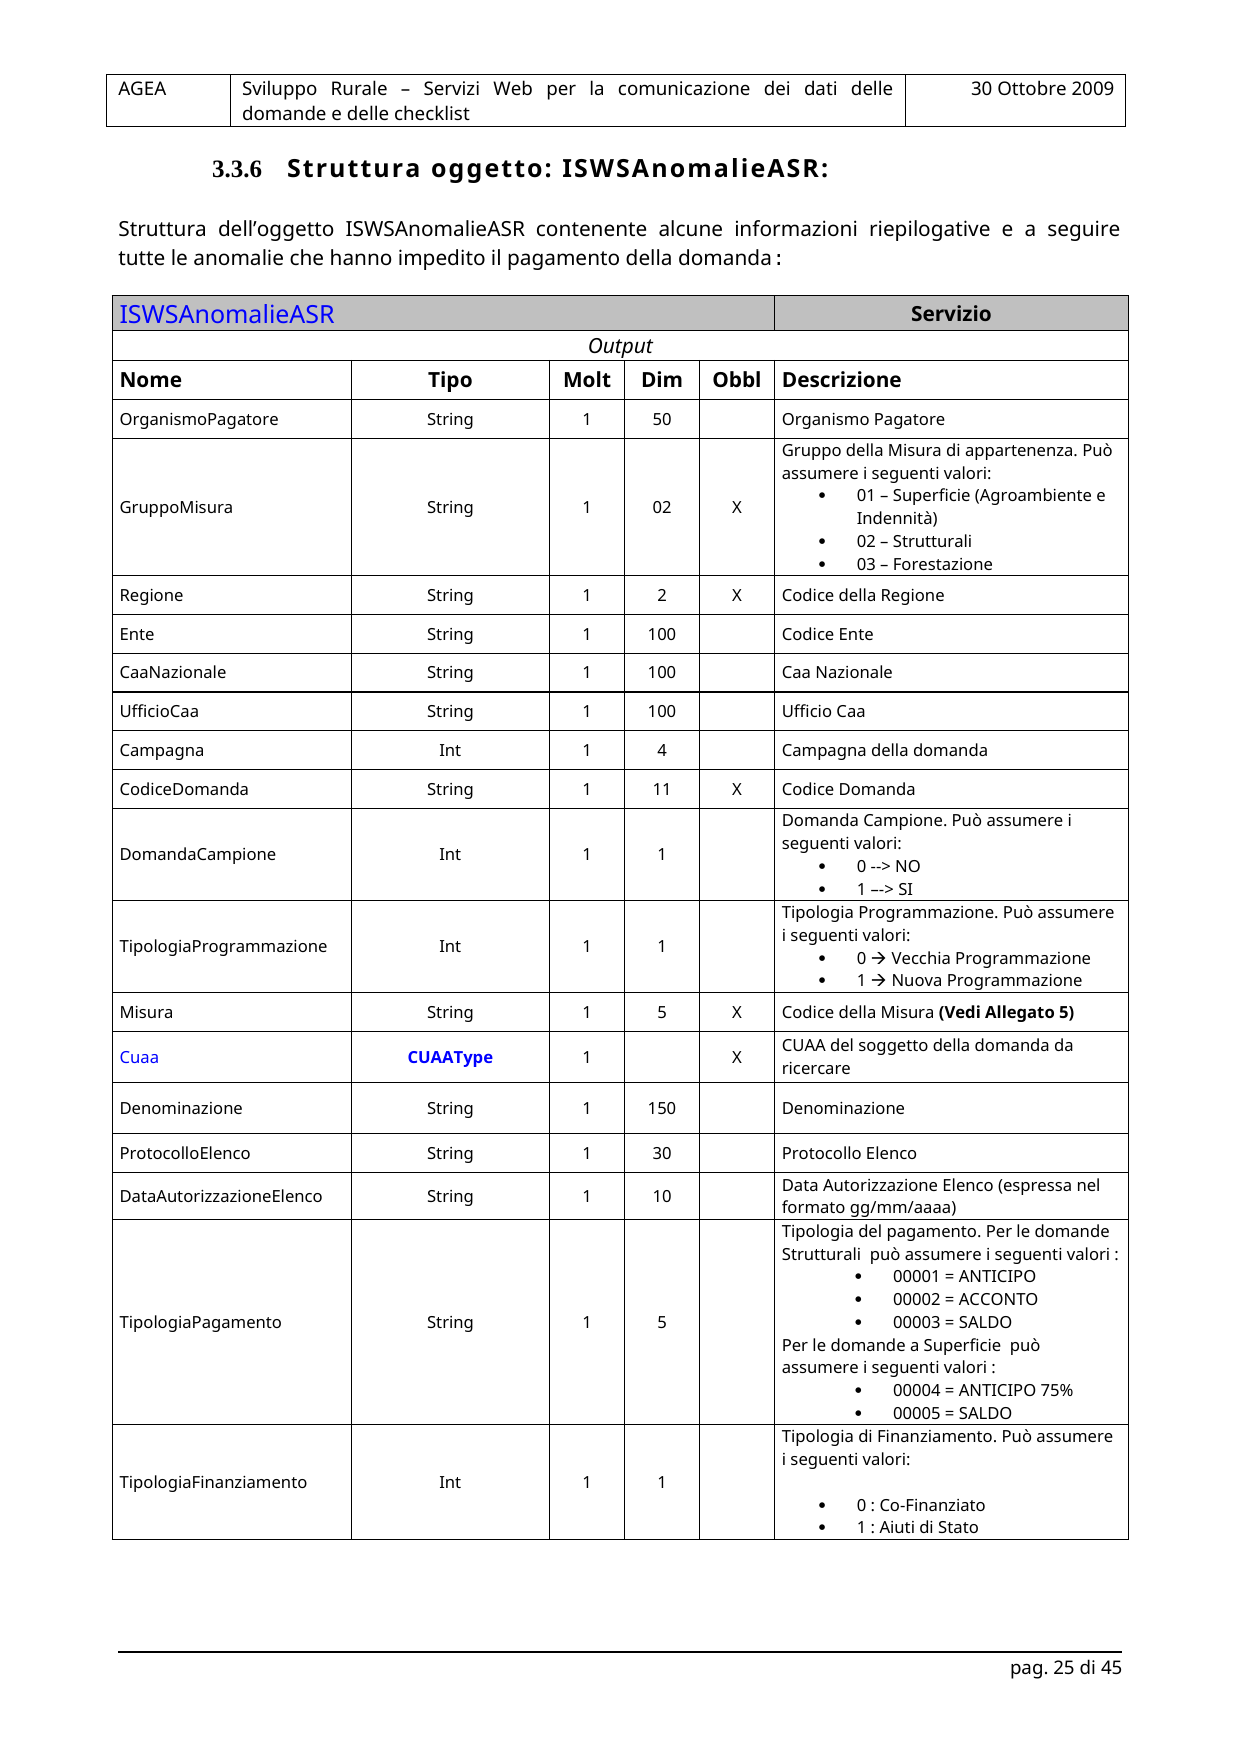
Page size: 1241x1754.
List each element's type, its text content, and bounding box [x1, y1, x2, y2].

table_cell [700, 693, 774, 730]
table_cell UfficioCaa [113, 693, 351, 730]
table_cell [700, 809, 774, 900]
table_cell Regione [113, 576, 351, 614]
table_cell [700, 901, 774, 992]
table_cell DataAutorizzazioneElenco [113, 1173, 351, 1218]
table_cell Codice Ente [775, 615, 1128, 652]
table_cell String [352, 400, 549, 437]
table_cell [700, 731, 774, 769]
table_cell Int [352, 731, 549, 769]
table_cell Protocollo Elenco [775, 1134, 1128, 1172]
table_cell [700, 1173, 774, 1218]
table_cell 100 [625, 615, 699, 652]
table_cell 30 [625, 1134, 699, 1172]
table_cell 1 [550, 1220, 624, 1424]
table_cell String [352, 993, 549, 1031]
table_cell Cuaa [113, 1032, 351, 1082]
table_cell Nome [113, 361, 351, 399]
table_cell Dim [625, 361, 699, 399]
table_cell 1 [550, 615, 624, 652]
table_cell [700, 1220, 774, 1424]
table_cell String [352, 770, 549, 808]
table_cell 1 [550, 1032, 624, 1082]
table_cell CUAA del soggetto della domanda da ricercare [775, 1032, 1128, 1082]
table_cell [700, 1083, 774, 1133]
table_cell Tipo [352, 361, 549, 399]
table_cell String [352, 1220, 549, 1424]
table_cell TipologiaPagamento [113, 1220, 351, 1424]
table_cell [700, 1134, 774, 1172]
table_cell 1 [550, 731, 624, 769]
table_cell 1 [550, 400, 624, 437]
table_cell 1 [550, 439, 624, 575]
table_header ISWSAnomalieASR [113, 296, 774, 330]
table_cell [700, 400, 774, 437]
table_cell 10 [625, 1173, 699, 1218]
table_cell 4 [625, 731, 699, 769]
table_cell Tipologia del pagamento. Per le domande Strutturali può assumere i seguenti valori : 00001 = ANTICIPO 00002 = ACCONTO 00003 = SALDO Per le domande a Superficie può assumere i seguenti valori : 00004 = ANTICIPO 75% 00005 = SALDO [775, 1220, 1128, 1424]
table_cell Descrizione [775, 361, 1128, 399]
table_cell X [700, 576, 774, 614]
table_cell 1 [550, 1173, 624, 1218]
table_cell 1 [550, 1083, 624, 1133]
table_cell [700, 1425, 774, 1538]
table_cell Ufficio Caa [775, 693, 1128, 730]
table_cell Tipologia di Finanziamento. Può assumere i seguenti valori: 0 : Co-Finanziato 1 : Aiuti di Stato [775, 1425, 1128, 1538]
table_cell Domanda Campione. Può assumere i seguenti valori: 0 --> NO 1 –-> SI [775, 809, 1128, 900]
table_cell Campagna [113, 731, 351, 769]
table_cell CUAAType [352, 1032, 549, 1082]
table_cell Gruppo della Misura di appartenenza. Può assumere i seguenti valori: 01 – Superficie (Agroambiente e Indennità) 02 – Strutturali 03 – Forestazione [775, 439, 1128, 575]
table_cell ProtocolloElenco [113, 1134, 351, 1172]
table_cell 1 [625, 901, 699, 992]
table_cell 1 [550, 576, 624, 614]
table_cell 1 [550, 993, 624, 1031]
table_cell 1 [625, 1425, 699, 1538]
table_cell Codice Domanda [775, 770, 1128, 808]
table_cell 1 [550, 693, 624, 730]
table_cell 1 [625, 809, 699, 900]
table_cell 11 [625, 770, 699, 808]
table_cell Misura [113, 993, 351, 1031]
table_cell 5 [625, 993, 699, 1031]
table_cell String [352, 654, 549, 691]
table_cell String [352, 693, 549, 730]
table_cell 2 [625, 576, 699, 614]
table_cell Int [352, 809, 549, 900]
table_cell String [352, 615, 549, 652]
table_cell X [700, 993, 774, 1031]
table_cell Ente [113, 615, 351, 652]
table_cell Output [113, 331, 1128, 360]
table_cell String [352, 1083, 549, 1133]
table_cell TipologiaFinanziamento [113, 1425, 351, 1538]
table_cell 1 [550, 901, 624, 992]
table_cell 1 [550, 770, 624, 808]
table_cell 100 [625, 654, 699, 691]
table_cell [700, 654, 774, 691]
table_cell Obbl [700, 361, 774, 399]
table_cell [700, 615, 774, 652]
table_header Servizio [775, 296, 1128, 330]
table_cell Denominazione [775, 1083, 1128, 1133]
table_cell String [352, 1134, 549, 1172]
table_cell OrganismoPagatore [113, 400, 351, 437]
table_cell Denominazione [113, 1083, 351, 1133]
table_cell Campagna della domanda [775, 731, 1128, 769]
table_cell Int [352, 901, 549, 992]
table_cell String [352, 1173, 549, 1218]
table_cell String [352, 439, 549, 575]
table_cell [625, 1032, 699, 1082]
table_cell Codice della Regione [775, 576, 1128, 614]
table_cell X [700, 439, 774, 575]
table_cell 150 [625, 1083, 699, 1133]
table_cell 1 [550, 654, 624, 691]
table_cell String [352, 576, 549, 614]
table_cell 02 [625, 439, 699, 575]
table_cell Organismo Pagatore [775, 400, 1128, 437]
table_cell X [700, 770, 774, 808]
text Struttura dell’oggetto ISWSAnomalieASR contenente alcune informazioni riepilogative e a seguire tutte le anomalie che hanno impedito il pagamento della domanda: [118, 191, 1122, 272]
table_cell 1 [550, 1425, 624, 1538]
table_cell 100 [625, 693, 699, 730]
table_cell GruppoMisura [113, 439, 351, 575]
subtitle Struttura oggetto: ISWSAnomalieASR: [212, 151, 1122, 185]
table_cell TipologiaProgrammazione [113, 901, 351, 992]
table_cell Tipologia Programmazione. Può assumere i seguenti valori: 0 Vecchia Programmazione 1 Nuova Programmazione [775, 901, 1128, 992]
table_cell 50 [625, 400, 699, 437]
table_cell CodiceDomanda [113, 770, 351, 808]
table_cell CaaNazionale [113, 654, 351, 691]
table_cell Caa Nazionale [775, 654, 1128, 691]
table_cell 1 [550, 809, 624, 900]
table_cell Molt [550, 361, 624, 399]
table_cell DomandaCampione [113, 809, 351, 900]
table_cell 5 [625, 1220, 699, 1424]
table_cell Int [352, 1425, 549, 1538]
table_cell Codice della Misura (Vedi Allegato 5) [775, 993, 1128, 1031]
table_cell X [700, 1032, 774, 1082]
table_cell 1 [550, 1134, 624, 1172]
table_cell Data Autorizzazione Elenco (espressa nel formato gg/mm/aaaa) [775, 1173, 1128, 1218]
